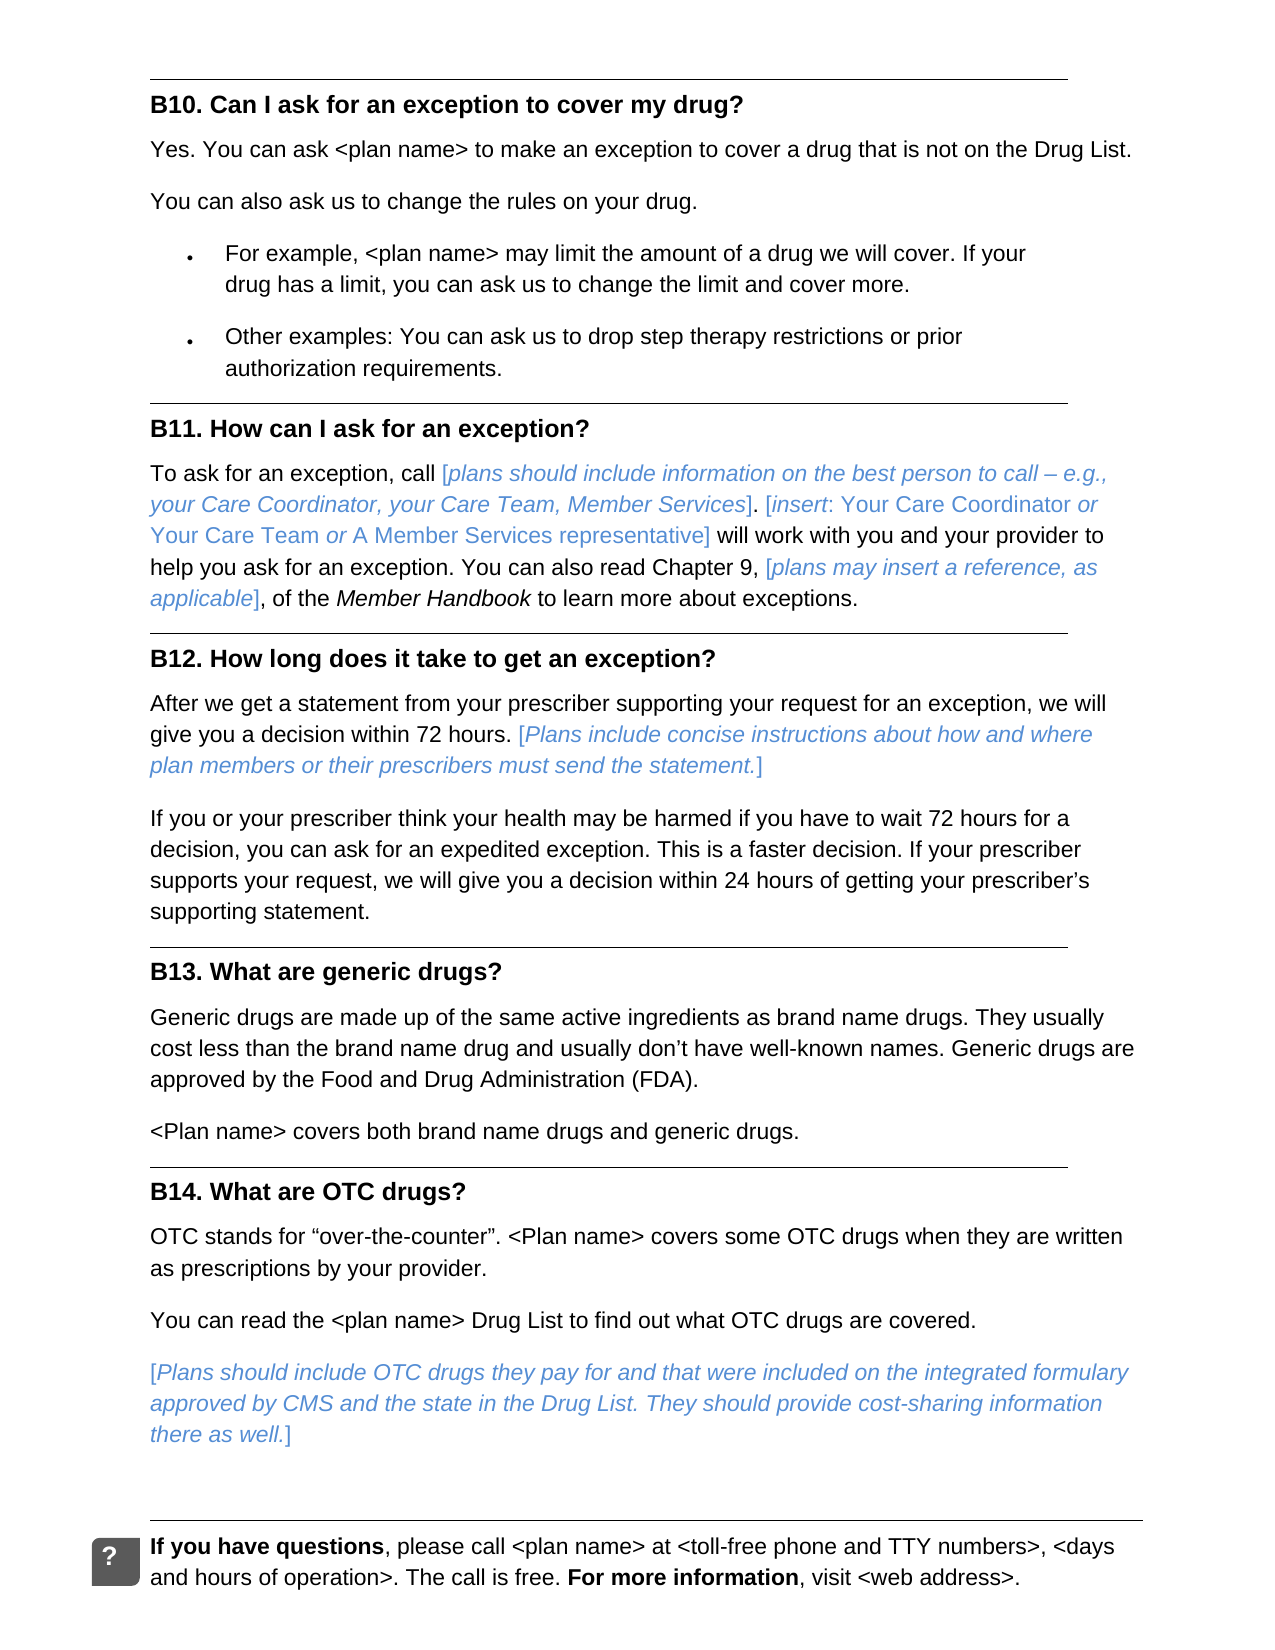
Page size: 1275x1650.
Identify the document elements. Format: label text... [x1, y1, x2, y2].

list For example, <plan name> may limit the amount of a drug we will cover. If your drug has a limit, you can ask us to change the limit and cover more. [187, 236, 1068, 299]
text You can read the <plan name> Drug List to find out what OTC drugs are covered. [150, 1303, 1143, 1334]
subtitle B11. How can I ask for an exception? [150, 404, 1068, 444]
text Yes. You can ask <plan name> to make an exception to cover a drug that is not on the Drug List. [150, 132, 1143, 163]
text After we get a statement from your prescriber supporting your request for an exception, we will give you a decision within 72 hours. [Plans include concise instructions about how and where plan members or their prescribers must send the statement.] [150, 686, 1143, 780]
list Other examples: You can ask us to drop step therapy restrictions or prior authorization requirements. [187, 320, 1068, 382]
text If you or your prescriber think your health may be harmed if you have to wait 72 hours for a decision, you can ask for an expedited exception. This is a faster decision. If your prescriber supports your request, we will give you a decision within 24 hours of getting your prescriber’s supporting statement. [150, 801, 1143, 926]
subtitle B13. What are generic drugs? [150, 948, 1068, 987]
text Generic drugs are made up of the same active ingredients as brand name drugs. They usually cost less than the brand name drug and usually don’t have well-known names. Generic drugs are approved by the Food and Drug Administration (FDA). [150, 1000, 1143, 1094]
subtitle B14. What are OTC drugs? [150, 1168, 1068, 1207]
text You can also ask us to change the rules on your drug. [150, 184, 1143, 216]
text <Plan name> covers both brand name drugs and generic drugs. [150, 1114, 1143, 1146]
text [Plans should include OTC drugs they pay for and that were included on the integrated formulary approved by CMS and the state in the Drug List. They should provide cost-sharing information there as well.] [150, 1355, 1143, 1449]
subtitle B10. Can I ask for an exception to cover my drug? [150, 80, 1068, 120]
text To ask for an exception, call [plans should include information on the best person to call – e.g., your Care Coordinator, your Care Team, Member Services]. [insert: Your Care Coordinator or Your Care Team or A Member Services representative] will work with you and your provider to help you ask for an exception. You can also read Chapter 9, [plans may insert a reference, as applicable], of the Member Handbook to learn more about exceptions. [150, 456, 1143, 612]
text OTC stands for “over-the-counter”. <Plan name> covers some OTC drugs when they are written as prescriptions by your provider. [150, 1220, 1143, 1282]
subtitle B12. How long does it take to get an exception? [150, 634, 1068, 674]
